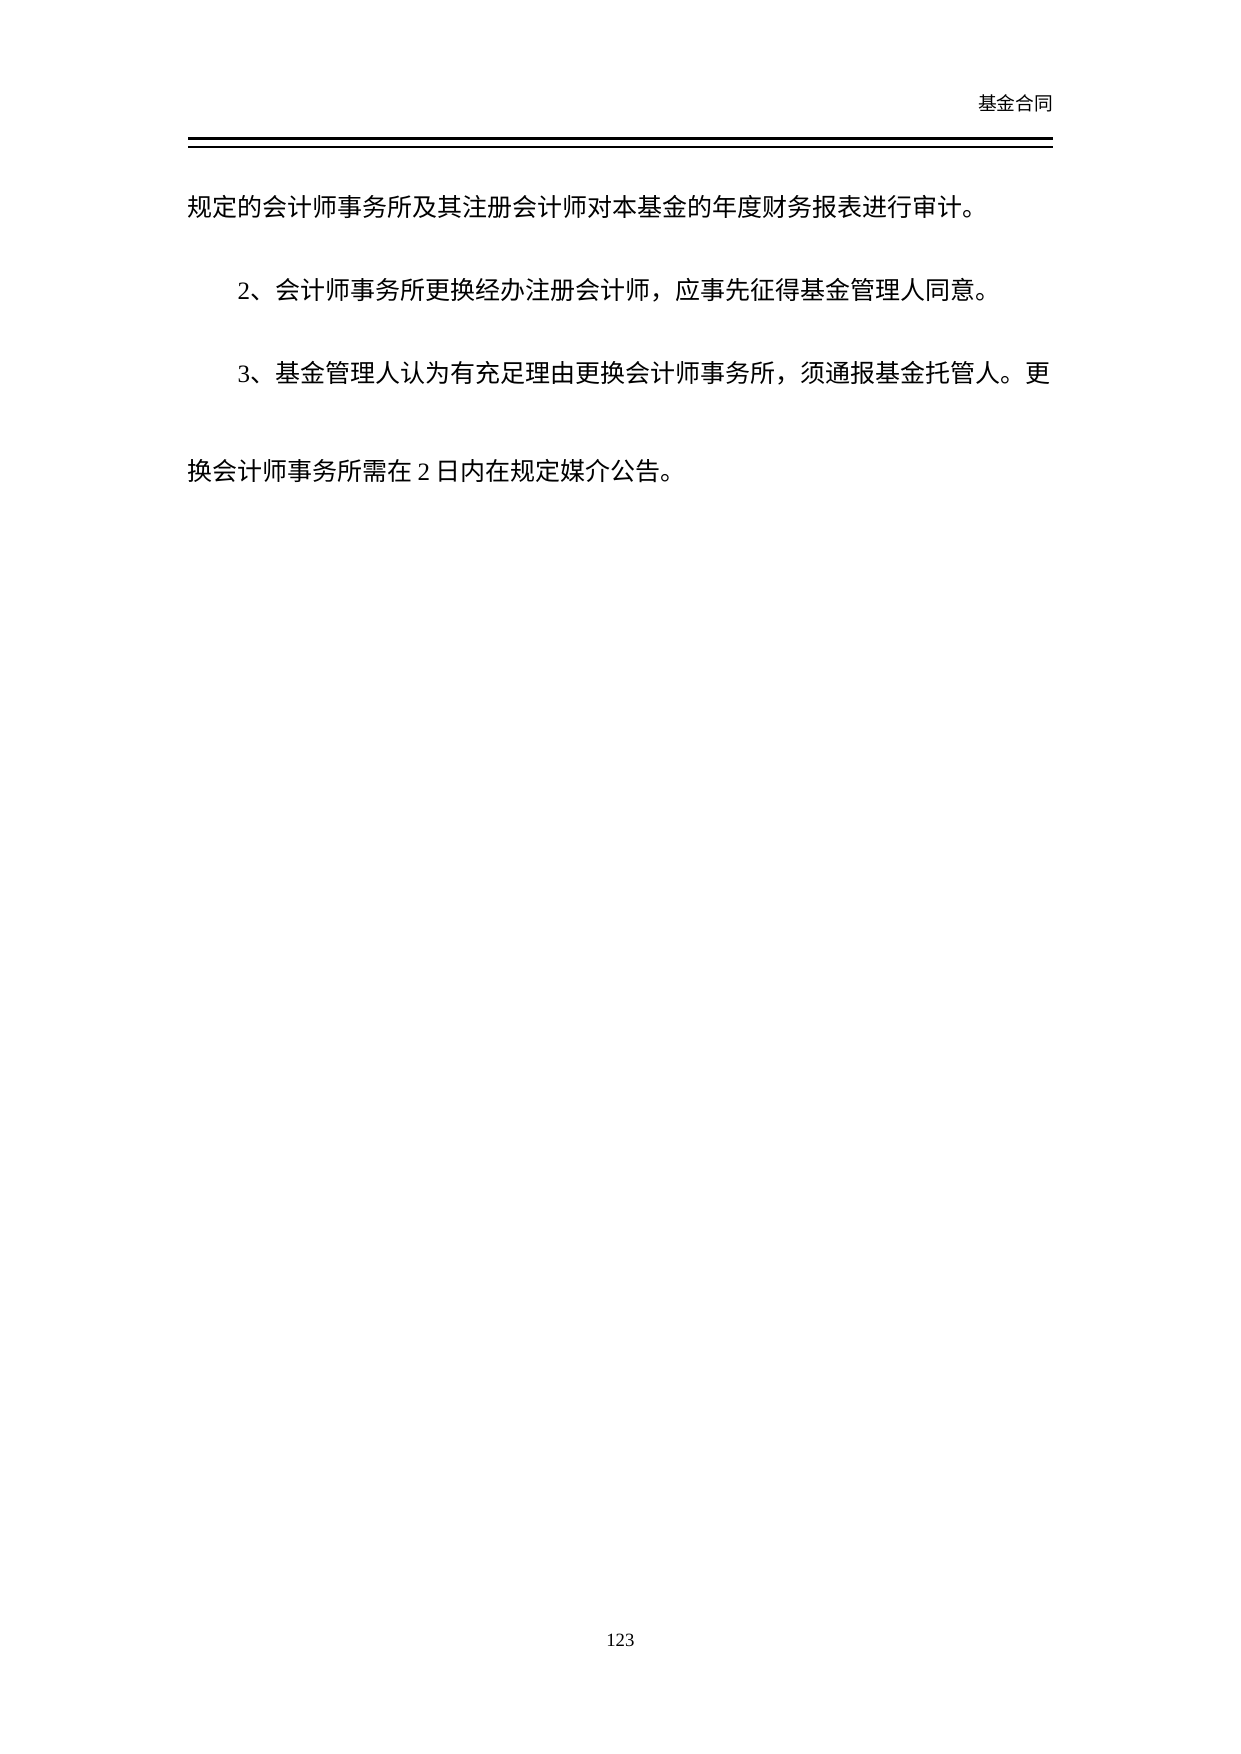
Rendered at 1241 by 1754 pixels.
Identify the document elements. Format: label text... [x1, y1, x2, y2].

text 3、基金管理人认为有充足理由更换会计师事务所，须通报基金托管人。更换会计师事务所需在2日内在规定媒介公告。 [187, 339, 1053, 502]
text 2、会计师事务所更换经办注册会计师，应事先征得基金管理人同意。 [187, 256, 1053, 321]
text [187, 173, 1053, 238]
